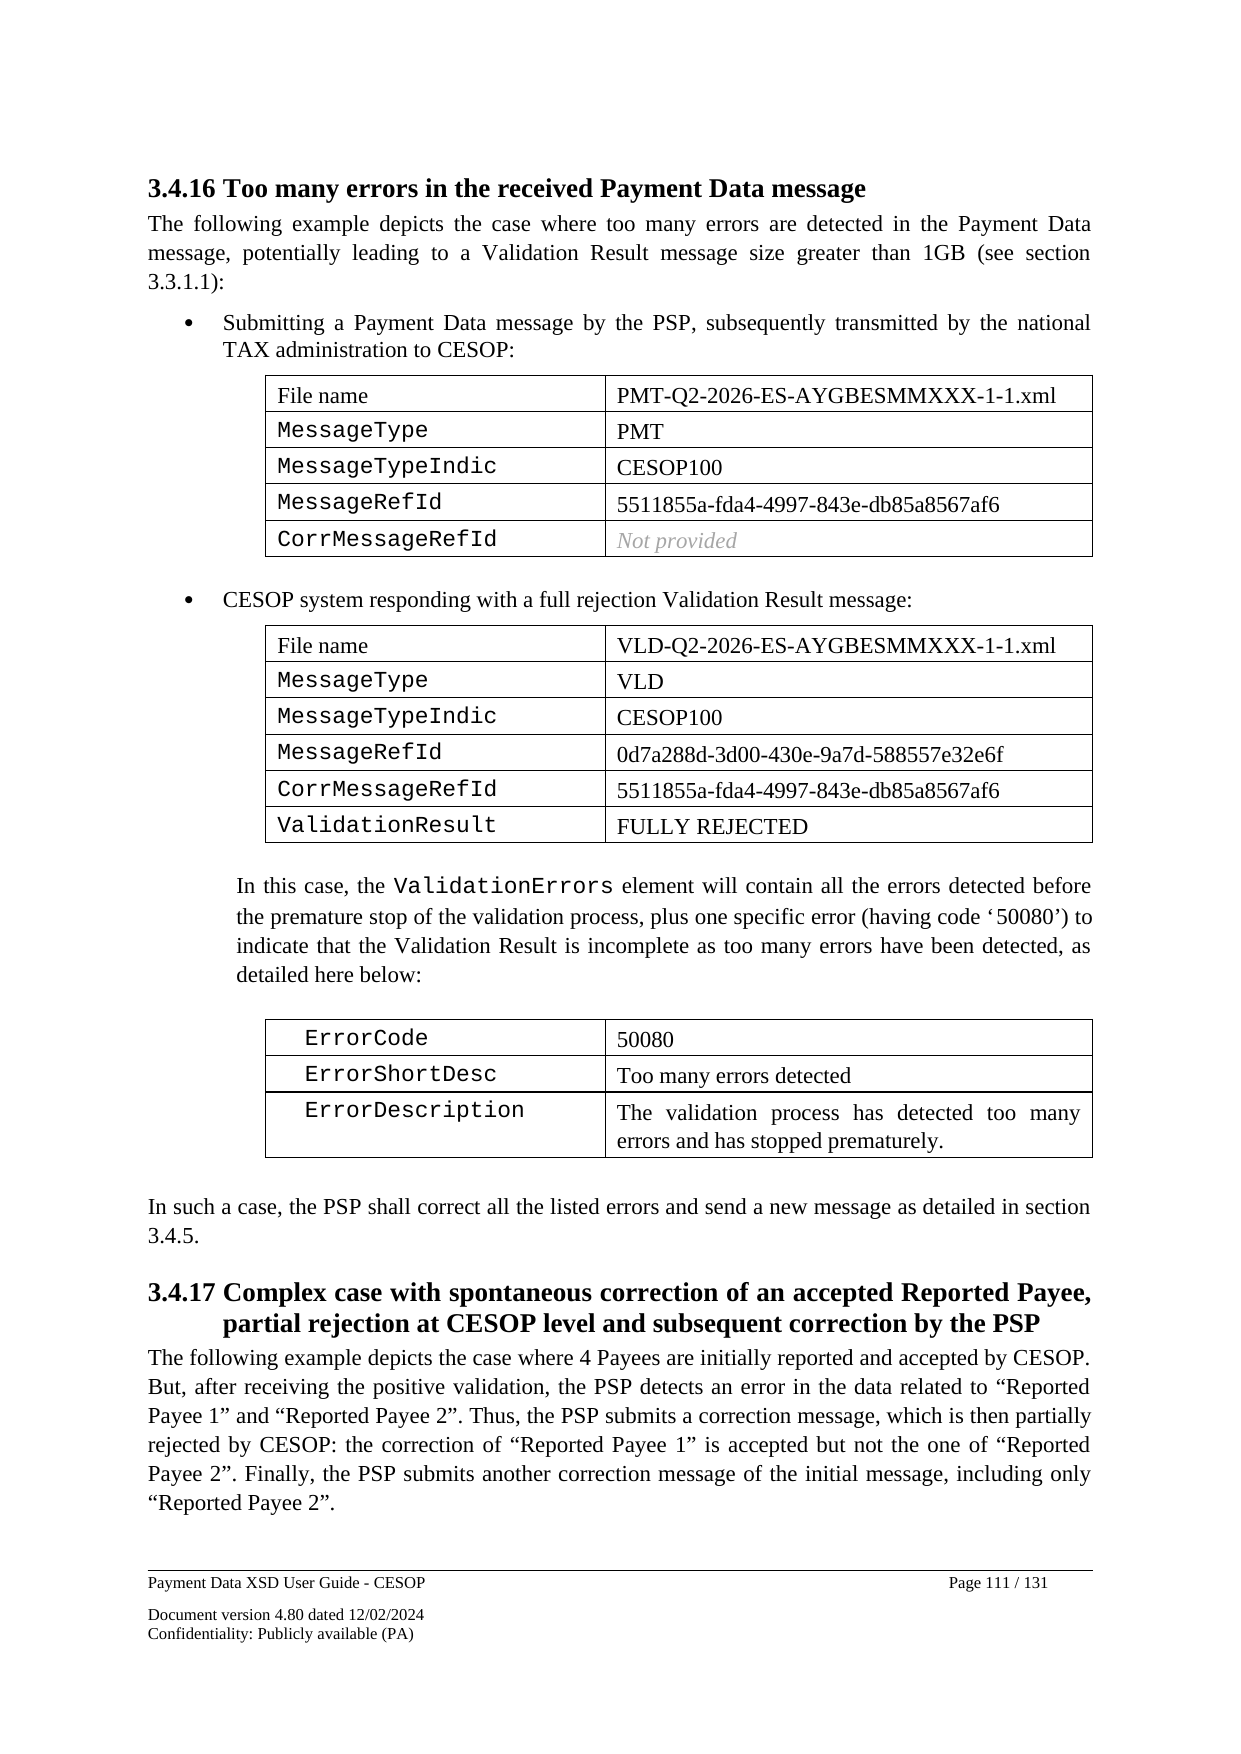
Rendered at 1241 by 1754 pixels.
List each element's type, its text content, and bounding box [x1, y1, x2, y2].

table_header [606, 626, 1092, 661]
subtitle Too many errors in the received Payment Data message [148, 173, 1093, 204]
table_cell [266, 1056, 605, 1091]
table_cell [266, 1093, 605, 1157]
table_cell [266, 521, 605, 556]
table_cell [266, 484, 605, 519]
text In this case, the ValidationErrors element will contain all the errors detected before the premature stop of the validation process, plus one specific error (having code ‘50080’) to indicate that the Validation Result is incomplete as too many errors have been detected, as detailed here below: [236, 872, 1093, 987]
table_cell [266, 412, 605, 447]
list CESOP system responding with a full rejection Validation Result message: [185, 586, 1093, 612]
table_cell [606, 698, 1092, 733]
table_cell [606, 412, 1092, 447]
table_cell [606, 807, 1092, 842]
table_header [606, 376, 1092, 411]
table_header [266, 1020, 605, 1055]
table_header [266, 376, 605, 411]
text The following example depicts the case where 4 Payees are initially reported and accepted by CESOP. But, after receiving the positive validation, the PSP detects an error in the data related to “Reported Payee 1” and “Reported Payee 2”. Thus, the PSP submits a correction message, which is then partially rejected by CESOP: the correction of “Reported Payee 1” is accepted but not the one of “Reported Payee 2”. Finally, the PSP submits another correction message of the initial message, including only “Reported Payee 2”. [148, 1344, 1093, 1515]
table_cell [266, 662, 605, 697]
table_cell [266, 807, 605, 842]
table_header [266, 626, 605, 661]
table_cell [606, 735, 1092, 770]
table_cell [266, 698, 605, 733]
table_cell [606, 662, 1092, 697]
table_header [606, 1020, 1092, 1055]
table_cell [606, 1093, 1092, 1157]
subtitle Complex case with spontaneous correction of an accepted Reported Payee, partial rejection at CESOP level and subsequent correction by the PSP [148, 1276, 1093, 1338]
text The following example depicts the case where too many errors are detected in the Payment Data message, potentially leading to a Validation Result message size greater than 1GB (see section 3.3.1.1): [148, 210, 1093, 294]
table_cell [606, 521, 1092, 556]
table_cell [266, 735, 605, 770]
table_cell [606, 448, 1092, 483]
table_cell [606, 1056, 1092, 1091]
list Submitting a Payment Data message by the PSP, subsequently transmitted by the national TAX administration to CESOP: [185, 309, 1093, 362]
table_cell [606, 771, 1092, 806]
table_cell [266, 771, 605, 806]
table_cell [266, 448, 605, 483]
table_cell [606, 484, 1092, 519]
text In such a case, the PSP shall correct all the listed errors and send a new message as detailed in section 3.4.5. [148, 1193, 1093, 1248]
